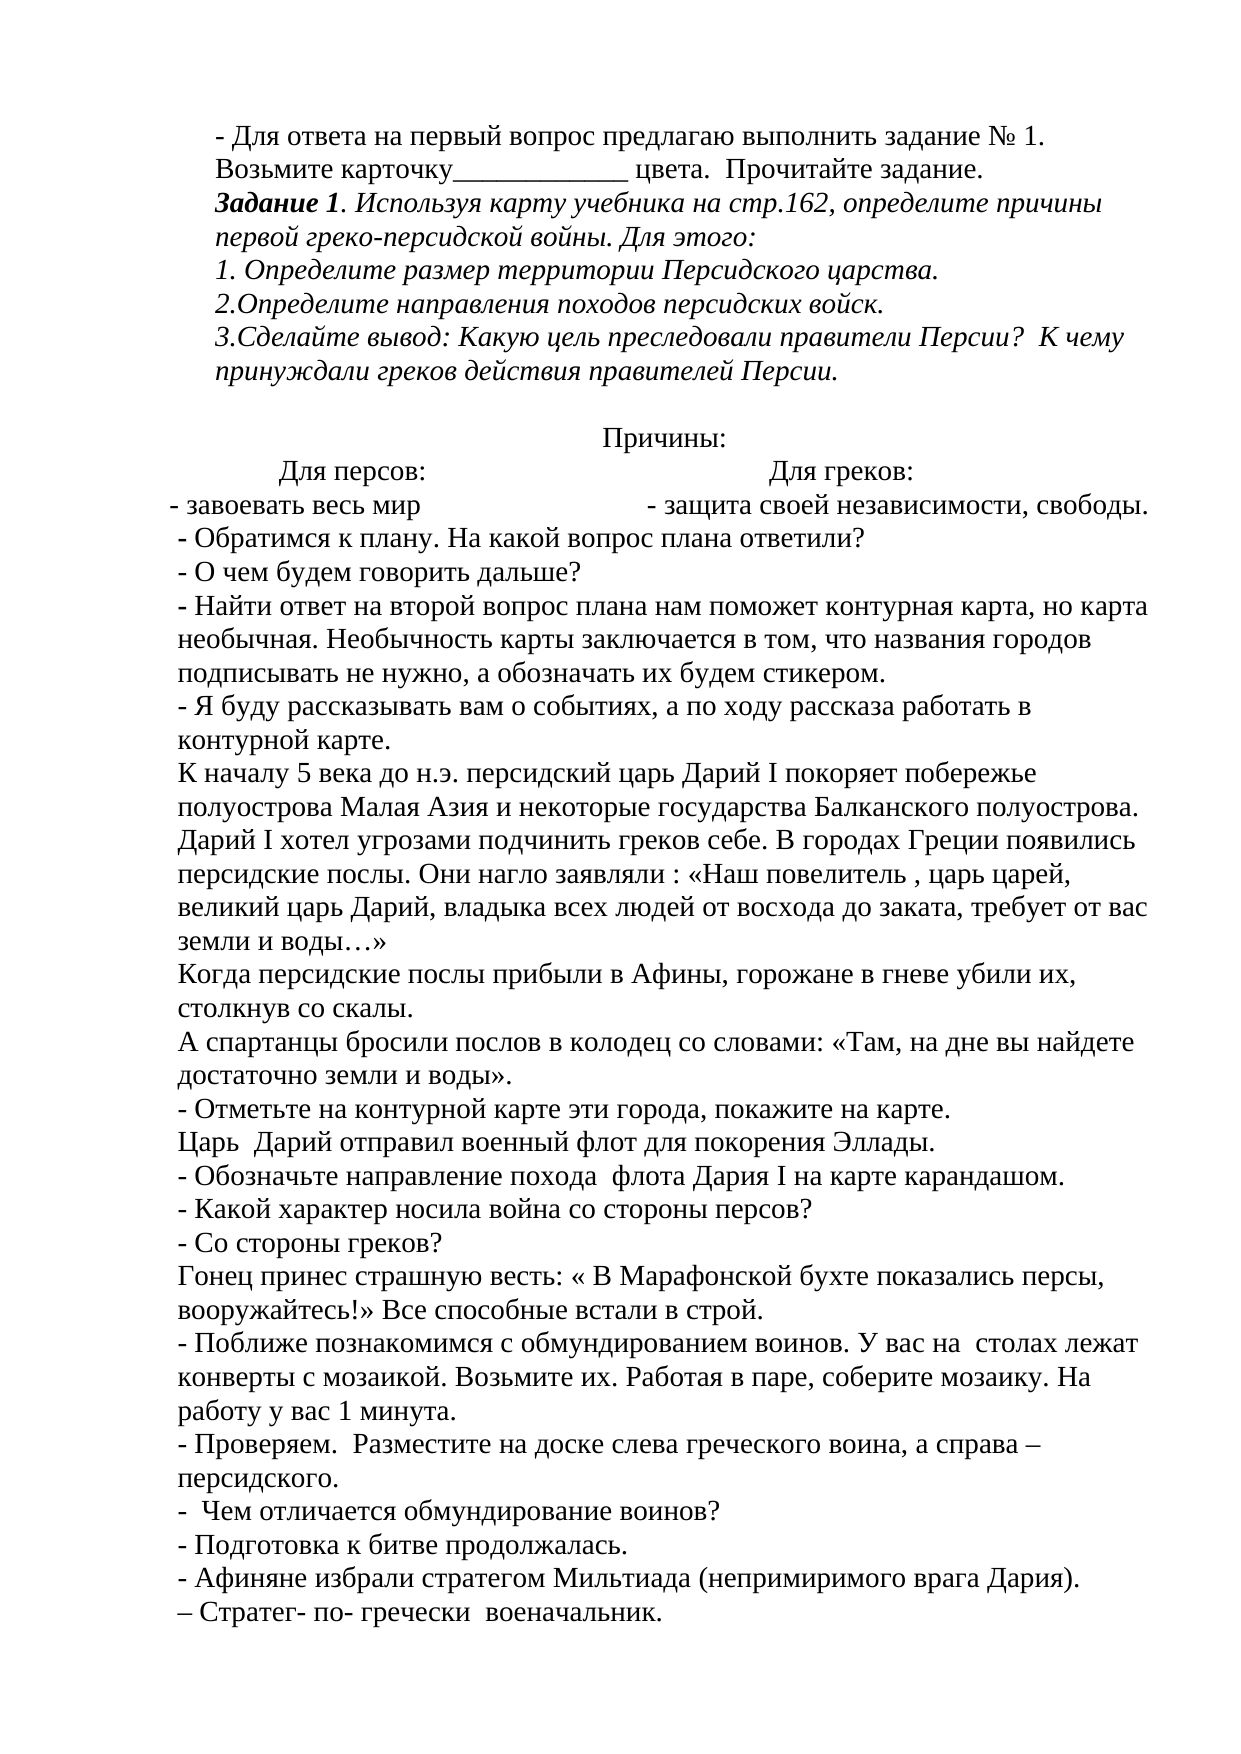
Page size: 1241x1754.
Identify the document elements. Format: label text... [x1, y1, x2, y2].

text 2.Определите направления походов персидских войск. [215, 286, 1152, 319]
text Задание 1. Используя карту учебника на стр.162, определите причины первой греко-персидской войны. Для этого: [215, 185, 1152, 252]
text 1. Определите размер территории Персидского царства. [215, 252, 1152, 286]
text Причины: [177, 420, 1152, 453]
text - Афиняне избрали стратегом Мильтиада (непримиримого врага Дария). – Стратег- по- гречески военачальник. [177, 1560, 1152, 1627]
text - Отметьте на контурной карте эти города, покажите на карте. [177, 1091, 1152, 1124]
text - Обратимся к плану. На какой вопрос плана ответили? [177, 521, 1152, 554]
text - Найти ответ на второй вопрос плана нам поможет контурная карта, но карта необычная. Необычность карты заключается в том, что названия городов подписывать не нужно, а обозначать их будем стикером. [177, 588, 1152, 688]
text - Для ответа на первый вопрос предлагаю выполнить задание № 1. Возьмите карточку____________ цвета. Прочитайте задание. [215, 118, 1152, 185]
text - Проверяем. Разместите на доске слева греческого воина, а справа – персидского. [177, 1426, 1152, 1493]
text - Чем отличается обмундирование воинов? [177, 1493, 1152, 1527]
text Для персов: Для греков: [118, 453, 1152, 487]
text К началу 5 века до н.э. персидский царь Дарий I покоряет побережье полуострова Малая Азия и некоторые государства Балканского полуострова. Дарий I хотел угрозами подчинить греков себе. В городах Греции появились персидские послы. Они нагло заявляли : «Наш повелитель , царь царей, великий царь Дарий, владыка всех людей от восхода до заката, требует от вас земли и воды…» [177, 755, 1152, 957]
list - Какой характер носила война со стороны персов? [177, 1191, 1152, 1225]
list Когда персидские послы прибыли в Афины, горожане в гневе убили их, столкнув со скалы. [177, 957, 1152, 1024]
list Царь Дарий отправил военный флот для покорения Эллады. [177, 1124, 1152, 1158]
text 3.Сделайте вывод: Какую цель преследовали правители Персии? К чему принуждали греков действия правителей Персии. [215, 319, 1152, 386]
text - завоевать весь мир - защита своей независимости, свободы. [118, 487, 1152, 521]
list - Со стороны греков? [177, 1225, 1152, 1258]
text Гонец принес страшную весть: « В Марафонской бухте показались персы, вооружайтесь!» Все способные встали в строй. [177, 1258, 1152, 1326]
text - Поближе познакомимся с обмундированием воинов. У вас на столах лежат конверты с мозаикой. Возьмите их. Работая в паре, соберите мозаику. На работу у вас 1 минута. [177, 1326, 1152, 1426]
text - Подготовка к битве продолжалась. [177, 1527, 1152, 1560]
list А спартанцы бросили послов в колодец со словами: «Там, на дне вы найдете достаточно земли и воды». [177, 1024, 1152, 1091]
text - Я буду рассказывать вам о событиях, а по ходу рассказа работать в контурной карте. [177, 688, 1152, 755]
text - О чем будем говорить дальше? [177, 554, 1152, 588]
list - Обозначьте направление похода флота Дария I на карте карандашом. [177, 1158, 1152, 1191]
